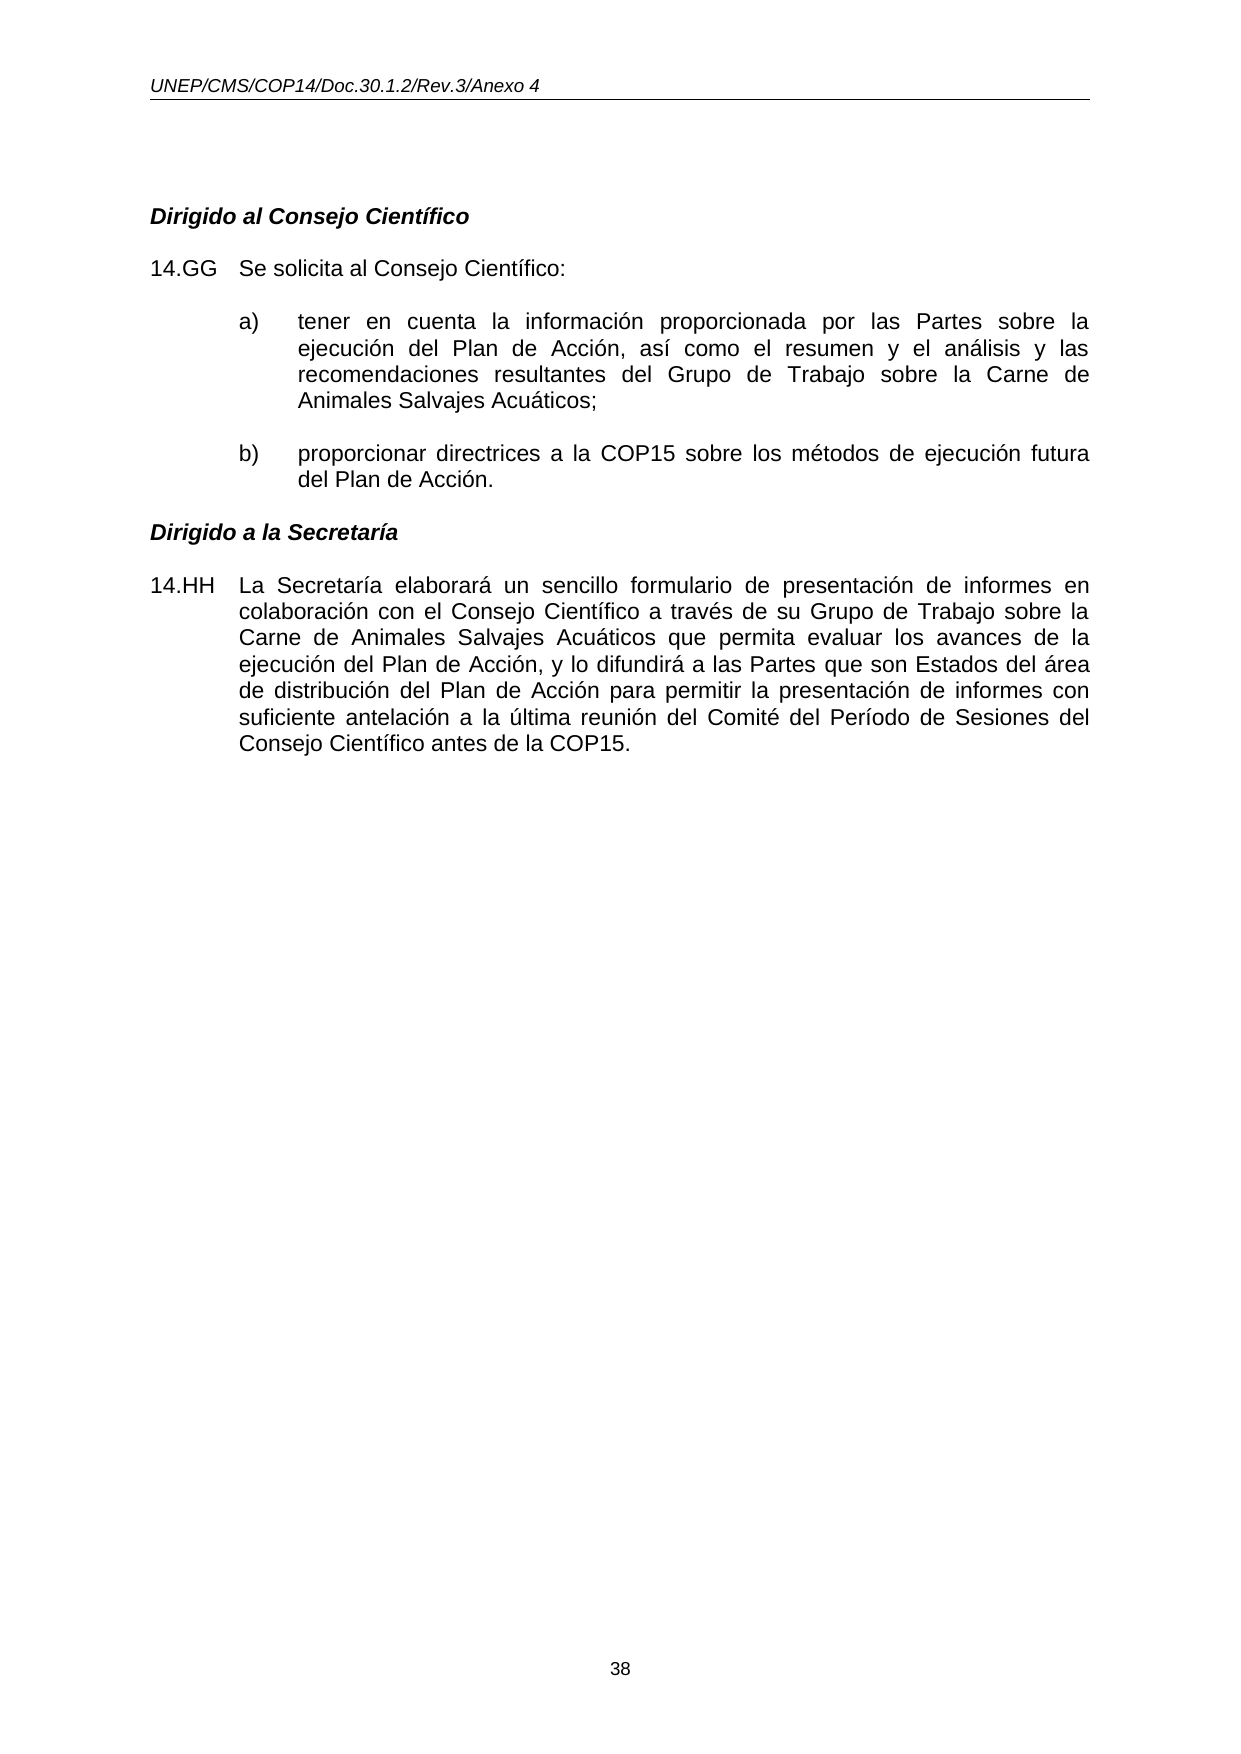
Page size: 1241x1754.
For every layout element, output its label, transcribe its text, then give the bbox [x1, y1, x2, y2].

list proporcionar directrices a la COP15 sobre los métodos de ejecución futura del Plan de Acción. [239, 440, 1090, 493]
text 14.GG Se solicita al Consejo Científico: [150, 255, 1090, 282]
text Dirigido a la Secretaría [150, 519, 1090, 545]
text Dirigido al Consejo Científico [150, 203, 1090, 229]
list tener en cuenta la información proporcionada por las Partes sobre la ejecución del Plan de Acción, así como el resumen y el análisis y las recomendaciones resultantes del Grupo de Trabajo sobre la Carne de Animales Salvajes Acuáticos; [239, 308, 1090, 413]
text 14.HH La Secretaría elaborará un sencillo formulario de presentación de informes en colaboración con el Consejo Científico a través de su Grupo de Trabajo sobre la Carne de Animales Salvajes Acuáticos que permita evaluar los avances de la ejecución del Plan de Acción, y lo difundirá a las Partes que son Estados del área de distribución del Plan de Acción para permitir la presentación de informes con suficiente antelación a la última reunión del Comité del Período de Sesiones del Consejo Científico antes de la COP15. [150, 572, 1090, 756]
